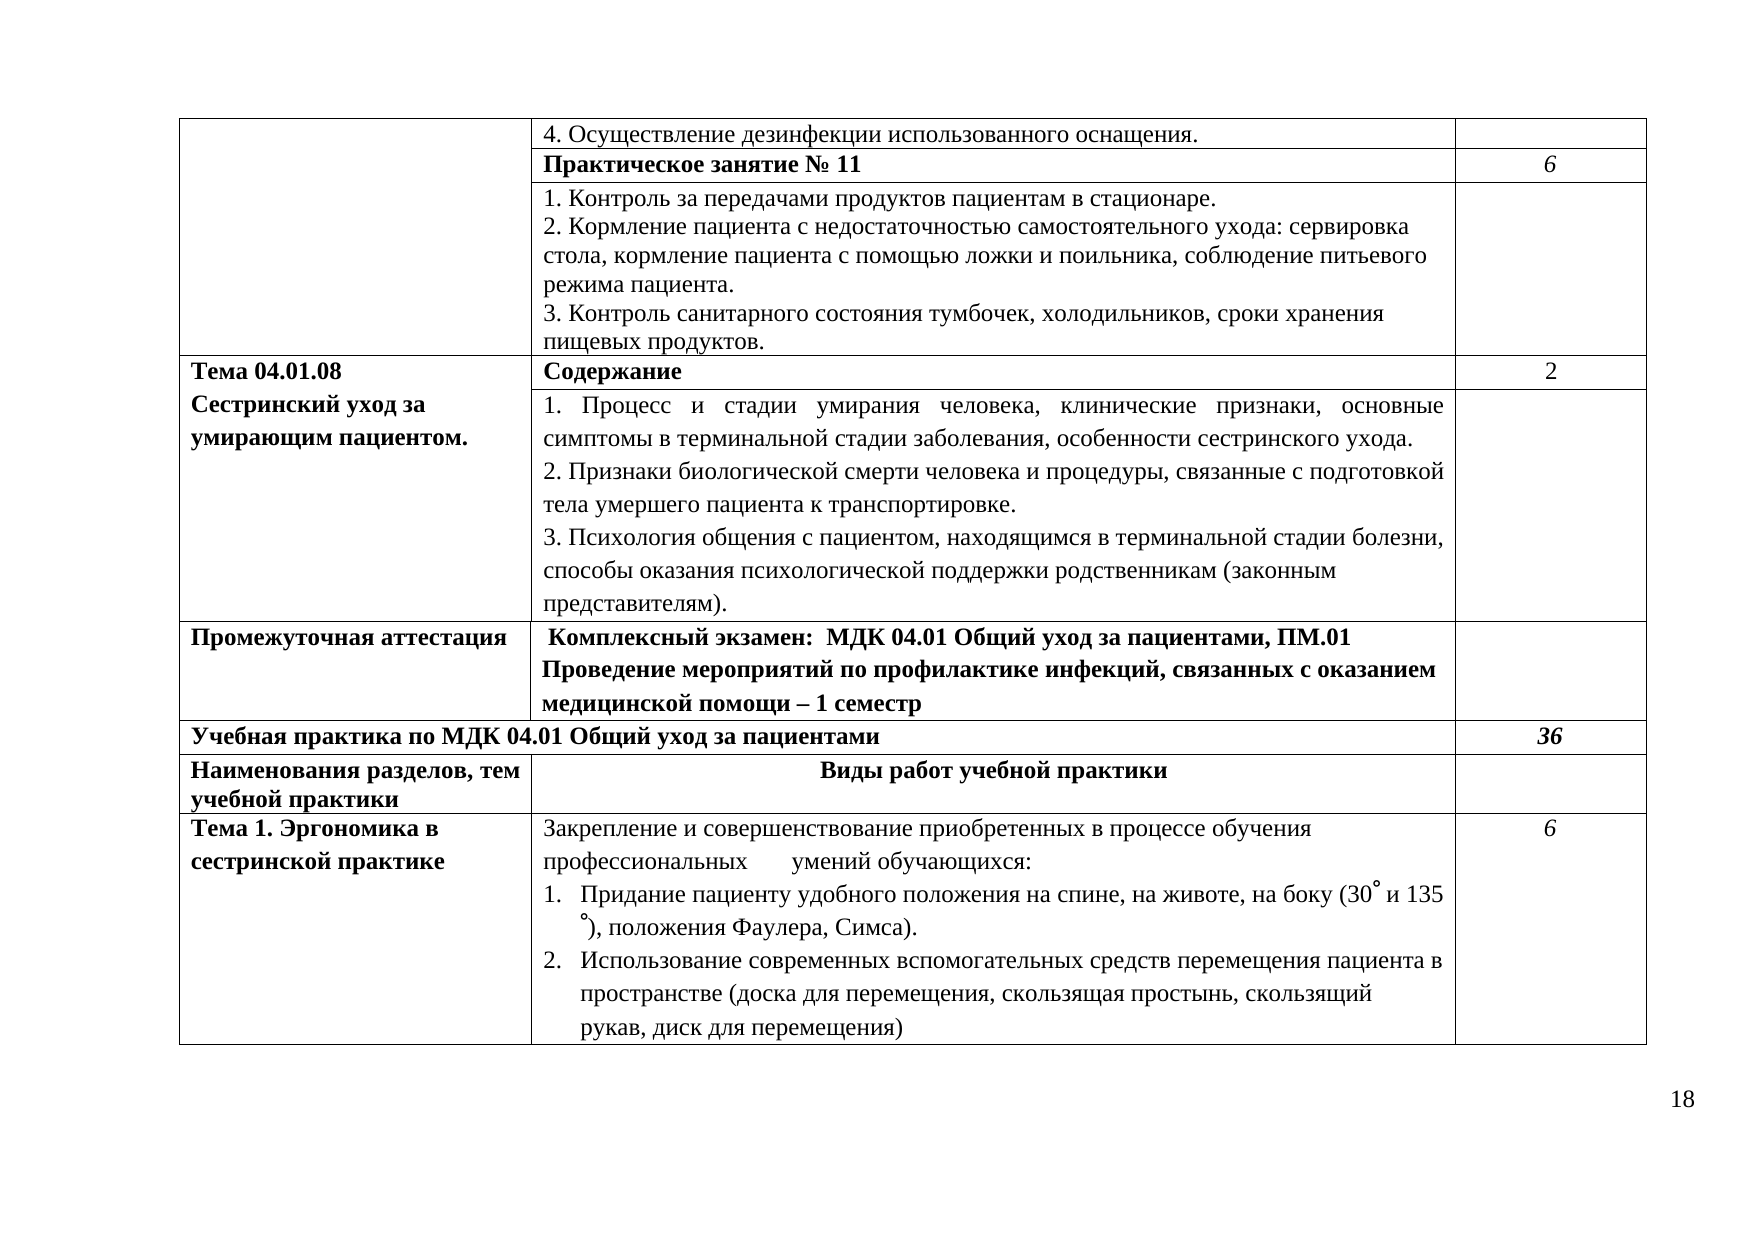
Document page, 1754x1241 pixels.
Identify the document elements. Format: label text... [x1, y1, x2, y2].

table_cell [1456, 755, 1646, 812]
table_cell Виды работ учебной практики [532, 755, 1455, 812]
table_cell [1456, 622, 1646, 720]
table_cell Учебная практика по МДК 04.01 Общий уход за пациентами [180, 721, 1455, 754]
table_cell 6 [1456, 814, 1646, 1044]
table_cell Наименования разделов, тем учебной практики [180, 755, 531, 812]
table_cell 36 [1456, 721, 1646, 754]
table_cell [532, 119, 1455, 148]
table_cell [1456, 119, 1646, 148]
table_cell [1456, 183, 1646, 355]
table_cell 6 [1456, 149, 1646, 182]
table_cell Практическое занятие № 11 [532, 149, 1455, 182]
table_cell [180, 814, 531, 1044]
table_cell Промежуточная аттестация [180, 622, 530, 720]
table_cell 2 [1456, 356, 1646, 389]
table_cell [532, 814, 1455, 1044]
table_cell Комплексный экзамен: МДК 04.01 Общий уход за пациентами, ПМ.01 Проведение мероприятий по профилактике инфекций, связанных с оказанием медицинской помощи – 1 семестр [531, 622, 1455, 720]
table_cell 1. Контроль за передачами продуктов пациентам в стационаре. 2. Кормление пациента с недостаточностью самостоятельного ухода: сервировка стола, кормление пациента с помощью ложки и поильника, соблюдение питьевого режима пациента. 3. Контроль санитарного состояния тумбочек, холодильников, сроки хранения пищевых продуктов. [532, 183, 1455, 355]
table_cell Тема 04.01.08 Сестринский уход за умирающим пациентом. [180, 356, 531, 621]
table_cell 1. Процесс и стадии умирания человека, клинические признаки, основные симптомы в терминальной стадии заболевания, особенности сестринского ухода. 2. Признаки биологической смерти человека и процедуры, связанные с подготовкой тела умершего пациента к транспортировке. 3. Психология общения с пациентом, находящимся в терминальной стадии болезни, способы оказания психологической поддержки родственникам (законным представителям). [532, 390, 1455, 621]
table_cell [1456, 390, 1646, 621]
table_cell Содержание [532, 356, 1455, 389]
